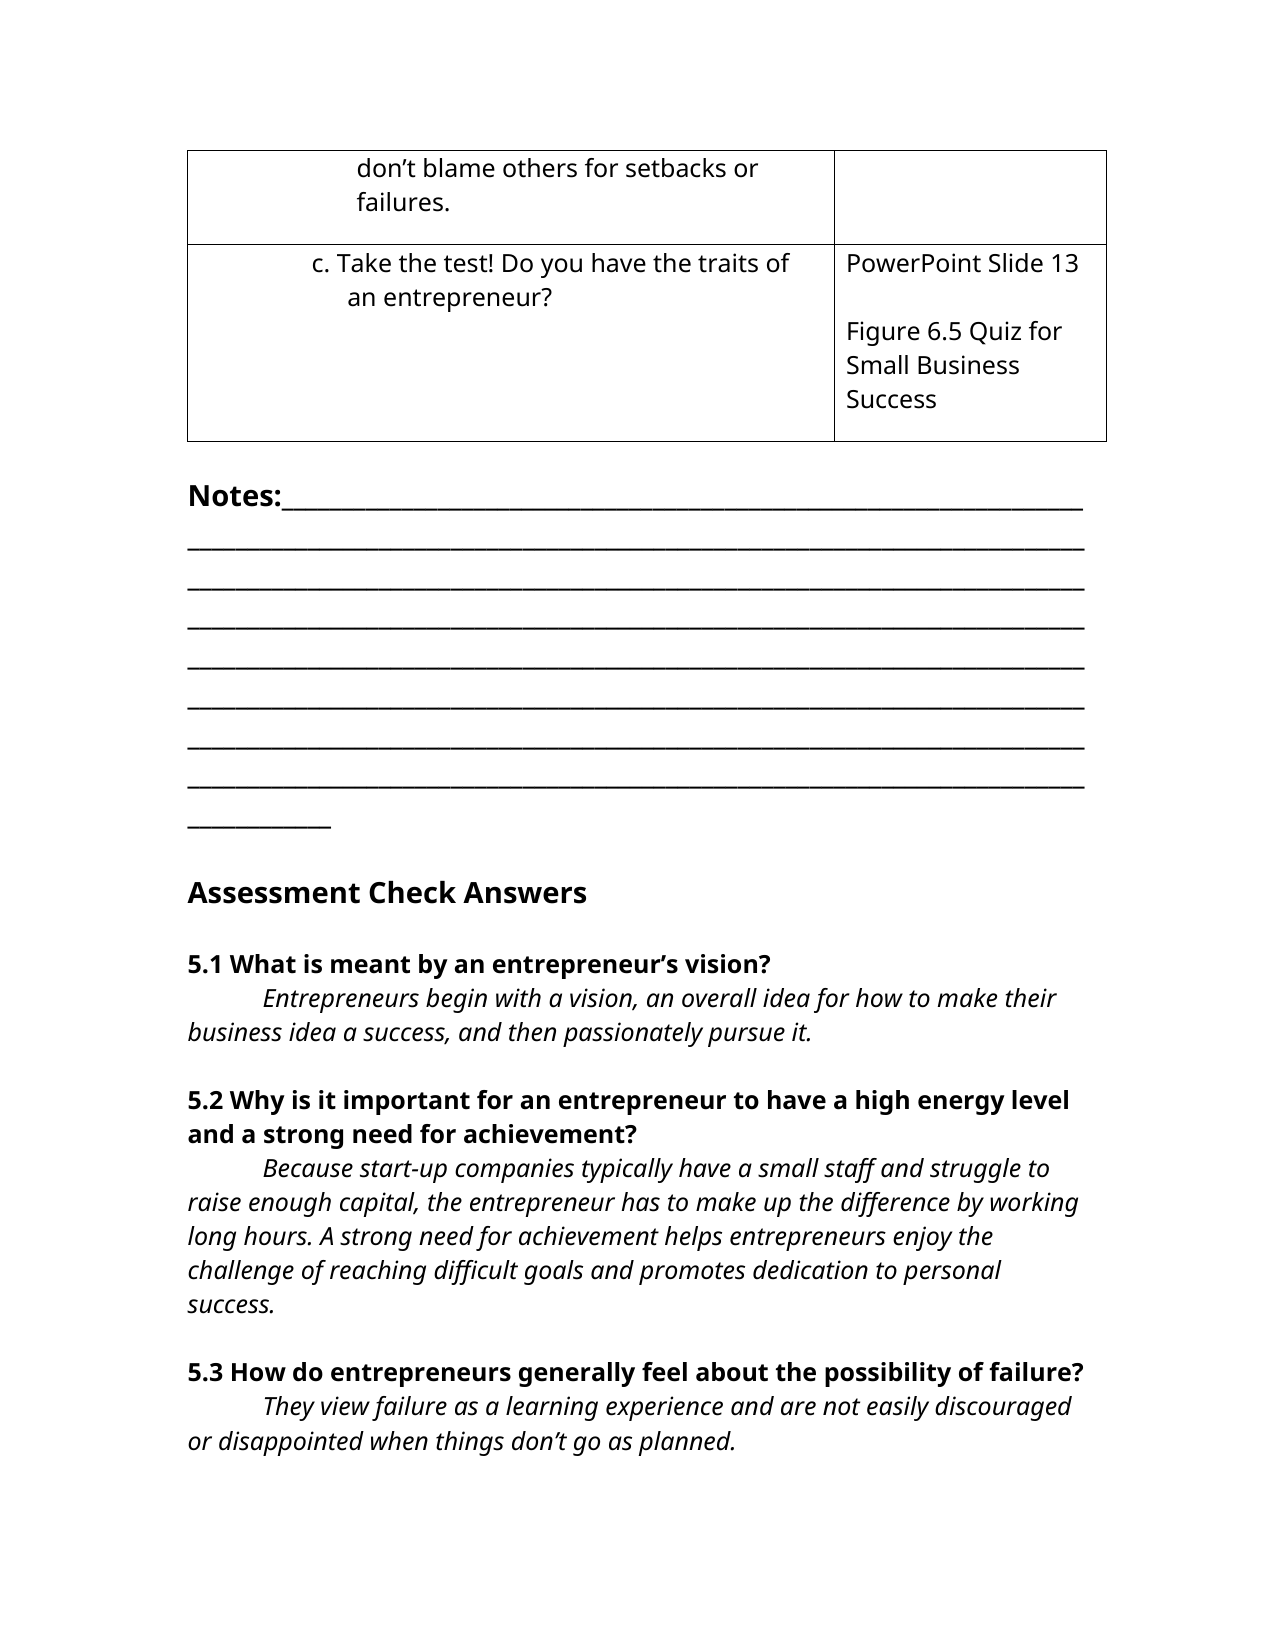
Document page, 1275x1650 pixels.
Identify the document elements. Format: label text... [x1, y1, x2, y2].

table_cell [188, 151, 834, 244]
text 5.2 Why is it important for an entrepreneur to have a high energy level and a strong need for achievement? [187, 1082, 1087, 1151]
text Because start-up companies typically have a small staff and struggle to raise enough capital, the entrepreneur has to make up the difference by working long hours. A strong need for achievement helps entrepreneurs enjoy the challenge of reaching difficult goals and promotes dedication to personal success. [187, 1151, 1087, 1321]
text They view failure as a learning experience and are not easily discouraged or disappointed when things don’t go as planned. [187, 1389, 1087, 1457]
text 5.1 What is meant by an entrepreneur’s vision? [187, 946, 1087, 980]
text Assessment Check Answers [187, 872, 1087, 912]
table_cell [835, 151, 1106, 244]
table_cell PowerPoint Slide 13 Figure 6.5 Quiz for Small Business Success [835, 245, 1106, 441]
text Entrepreneurs begin with a vision, an overall idea for how to make their business idea a success, and then passionately pursue it. [187, 980, 1087, 1048]
text 5.3 How do entrepreneurs generally feel about the possibility of failure? [187, 1355, 1087, 1389]
table_cell c. Take the test! Do you have the traits of an entrepreneur? [188, 245, 834, 441]
text Notes:____________________________________________________________________________________________________________________________________________________________________________________________________________________________________________________________________________________________________________________________________________________________________________________________________________________________________________________________________________________________________________________________________________________________________________________________________________________________ [187, 476, 1087, 833]
